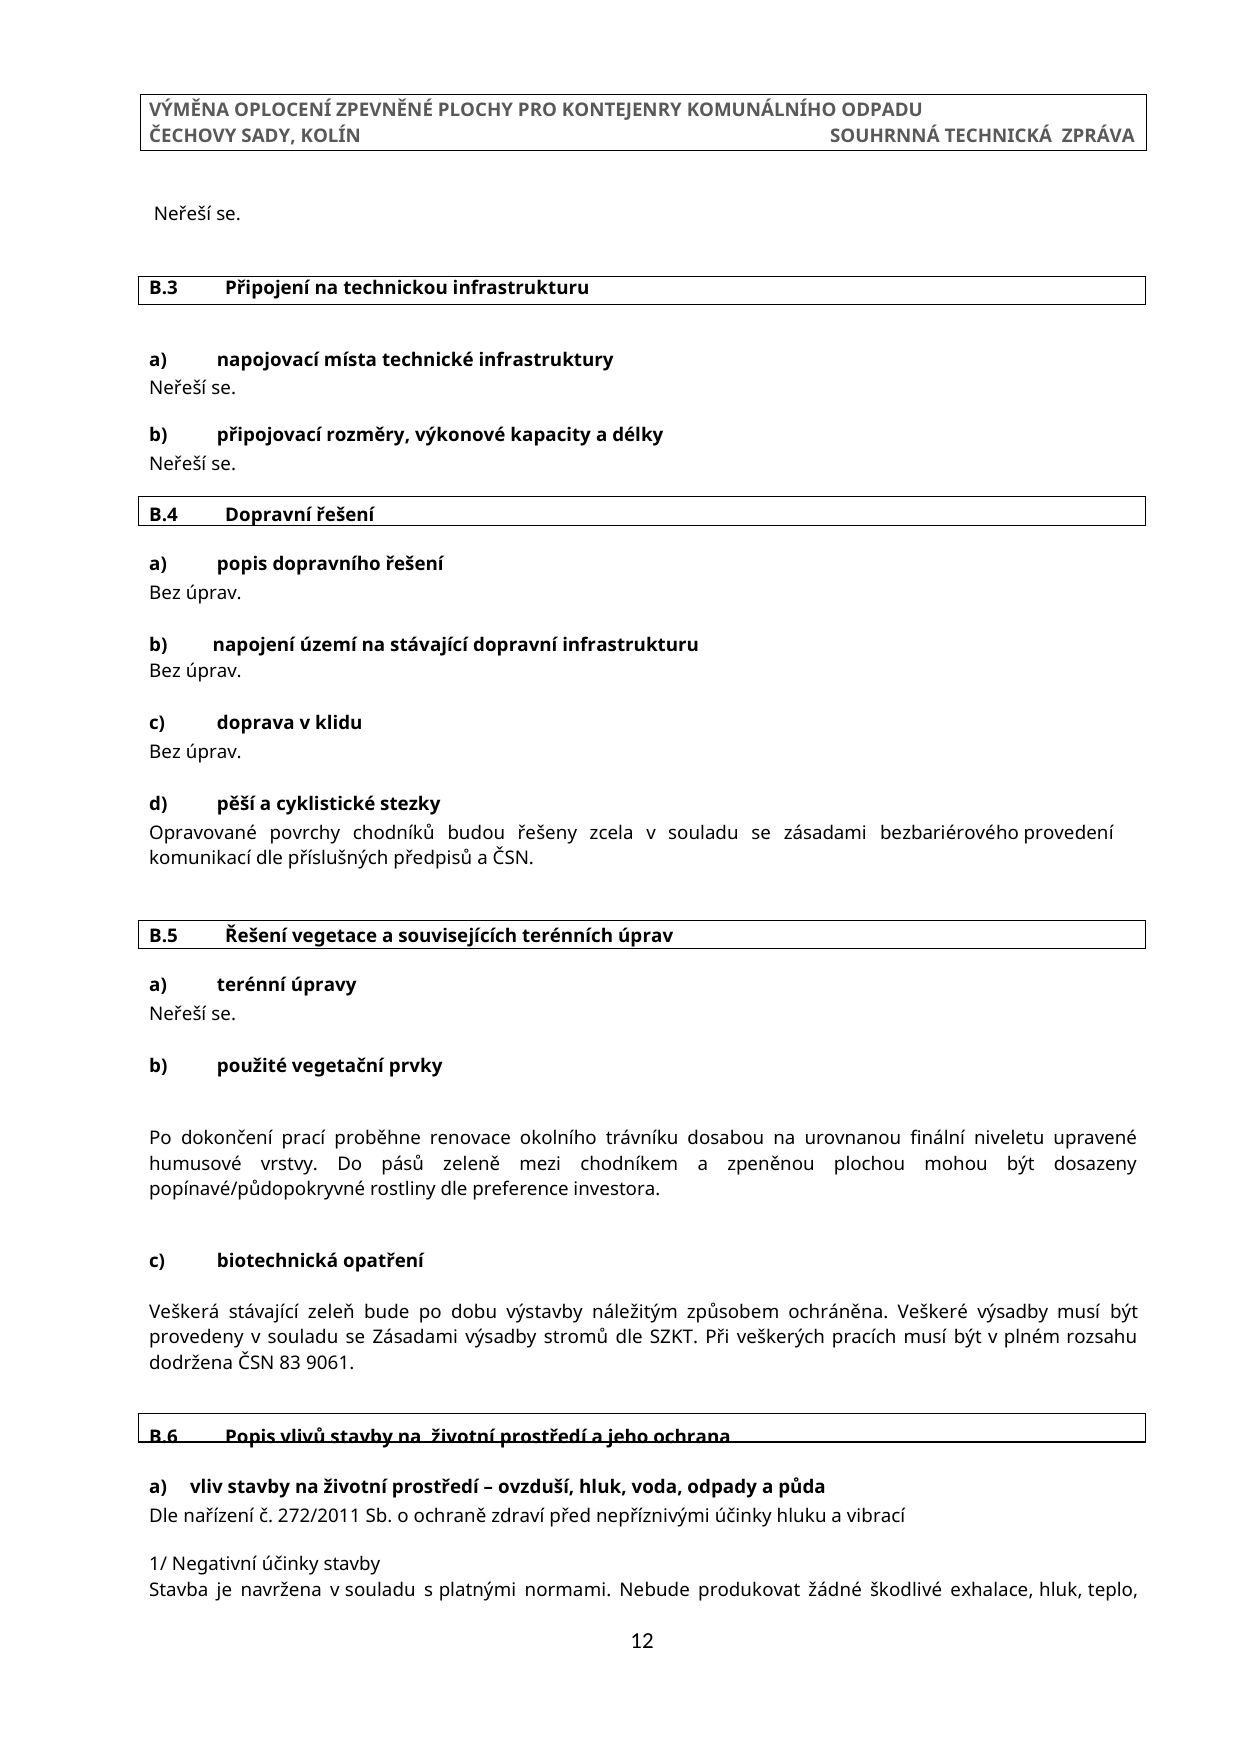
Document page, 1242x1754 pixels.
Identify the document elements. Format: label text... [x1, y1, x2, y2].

text Neřeší se. [149, 450, 1138, 476]
text Veškerá stávající zeleň bude po dobu výstavby náležitým způsobem ochráněna. Veškeré výsadby musí být provedeny v souladu se Zásadami výsadby stromů dle SZKT. Při veškerých pracích musí být v plném rozsahu dodržena ČSN 83 9061. [149, 1298, 1138, 1375]
text Bez úprav. [149, 738, 1138, 764]
text Neřeší se. [149, 200, 1138, 225]
text b) napojení území na stávající dopravní infrastrukturu [149, 632, 1138, 657]
text Neřeší se. [149, 1001, 1138, 1026]
text c) biotechnická opatření [149, 1247, 1138, 1272]
text d) pěší a cyklistické stezky [149, 790, 1138, 816]
text 1/ Negativní účinky stavby [149, 1550, 1138, 1576]
text b) použité vegetační prvky [149, 1053, 1138, 1078]
text B.6 Popis vlivů stavby na životní prostředí a jeho ochrana [149, 1424, 1138, 1446]
text Opravované povrchy chodníků budou řešeny zcela v souladu se zásadami bezbariérového provedení komunikací dle příslušných předpisů a ČSN. [149, 819, 1138, 870]
text Po dokončení prací proběhne renovace okolního trávníku dosabou na urovnanou finální niveletu upravené humusové vrstvy. Do pásů zeleně mezi chodníkem a zpeněnou plochou mohou být dosazeny popínavé/půdopokryvné rostliny dle preference investora. [149, 1124, 1138, 1201]
text a) terénní úpravy [149, 972, 1138, 997]
text c) doprava v klidu [149, 709, 1138, 735]
text a) napojovací místa technické infrastruktury [149, 346, 1138, 372]
text Neřeší se. [149, 375, 1138, 397]
text B.5 Řešení vegetace a souvisejících terénních úprav [149, 923, 1138, 945]
text b) připojovací rozměry, výkonové kapacity a délky [149, 421, 1138, 447]
text Bez úprav. [149, 580, 1138, 605]
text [149, 1576, 1138, 1601]
text a) popis dopravního řešení [149, 551, 1138, 576]
text Bez úprav. [149, 657, 1138, 683]
text a) vliv stavby na životní prostředí – ovzduší, hluk, voda, odpady a půda [149, 1473, 1138, 1498]
text Dle nařízení č. 272/2011 Sb. o ochraně zdraví před nepříznivými účinky hluku a vibrací [149, 1502, 1138, 1527]
text B.3 Připojení na technickou infrastrukturu [149, 275, 1138, 297]
text B.4 Dopravní řešení [149, 502, 1138, 524]
